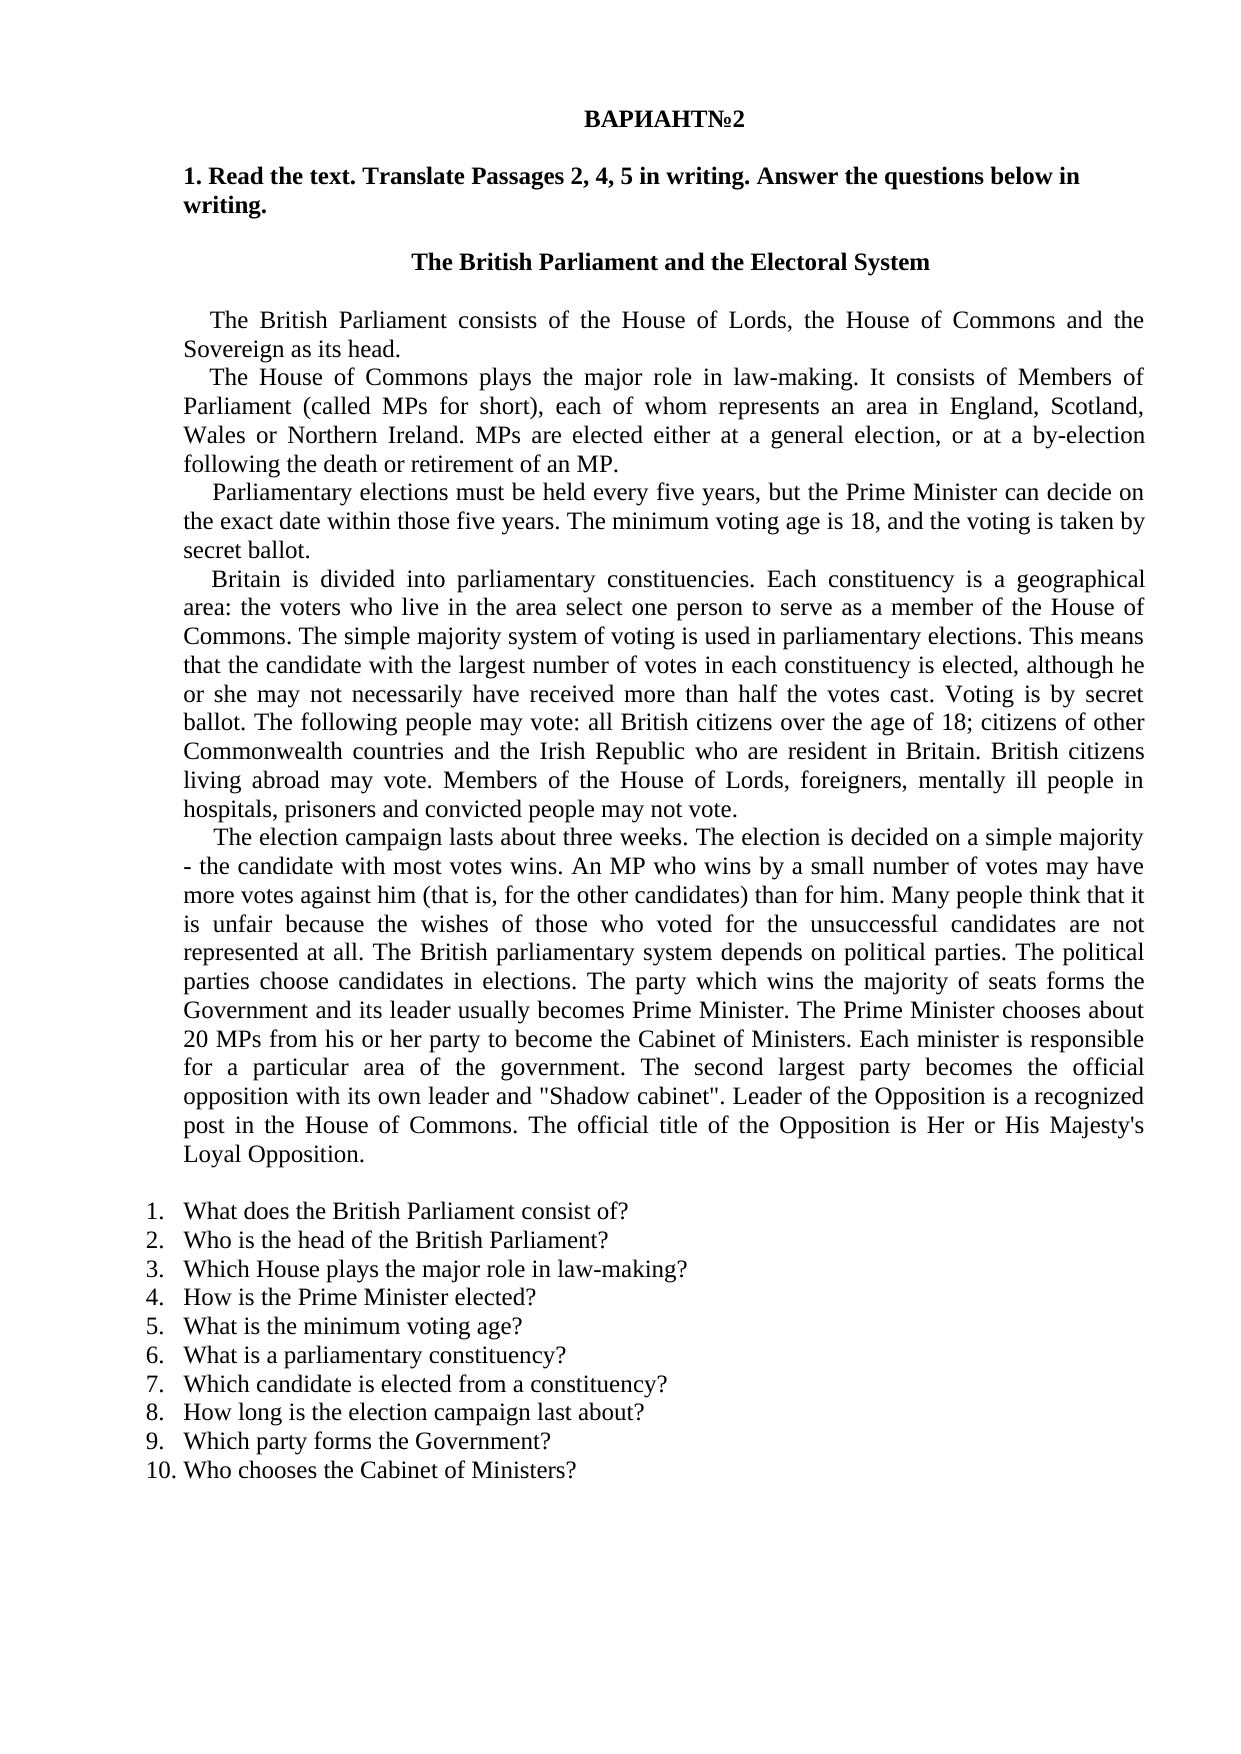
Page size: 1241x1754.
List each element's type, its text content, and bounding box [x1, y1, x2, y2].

list What does the British Parliament consist of? [146, 1196, 1146, 1225]
text The British Parliament consists of the House of Lords, the House of Commons and the Sovereign as its head. [183, 305, 1146, 362]
text 1. Read the text. Translate Passages 2, 4, writing. Answer the questions below in writing. [183, 161, 1146, 219]
list What is the minimum voting age? [146, 1311, 1146, 1340]
text Parliamentary elections must be held every five years, but the Prime Minister can decide on the exact date within those five years. The minimum voting age is 18, and the voting is taken by secret ballot. [183, 477, 1146, 564]
text The House of Commons plays the major role in law-making. It consists of Members of Parliament (called MPs for short), each of whom represents an area in , , or . MPs are elected either at a general election, or at a by-election following the death or retirement of an MP. [183, 362, 1146, 477]
text is divided into parliamentary constituencies. Each constituency is a geographical area: the voters who live in the area select one person to serve as a member of the House of Commons. The simple majority system of voting is used in parliamentary elections. This means that the candidate with the largest number of votes in each constituency is elected, although he or she may not necessarily have received more than half the votes cast. Voting is by secret ballot. The following people may vote: all British citizens over the age of 18; citizens of other Commonwealth countries and the who are resident in . British citizens living abroad may vote. Members of the House of Lords, foreigners, mentally ill people in hospitals, prisoners and convicted people may not vote. [183, 564, 1146, 822]
list What is a parliamentary constituency? [146, 1340, 1146, 1369]
list Which candidate is elected from a constituency? [146, 1369, 1146, 1397]
list Who is the head of the British Parliament? [146, 1225, 1146, 1254]
list Which party forms the Government? [146, 1426, 1146, 1455]
list Which House plays the major role in law-making? [146, 1254, 1146, 1282]
text The British Parliament and the Electoral System [183, 247, 1146, 276]
list How is the Prime Minister elected? [146, 1282, 1146, 1311]
text ВАРИАНТ№2 [183, 104, 1146, 132]
list How long is the election campaign last about? [146, 1397, 1146, 1426]
text The election campaign lasts about three weeks. The election is decided on a simple majority - the candidate with most votes wins. An MP who wins by a small number of votes may have more votes against him (that is, for the other candidates) than for him. Many people think that it is unfair because the wishes of those who voted for the unsuccessful candidates are not represented at all. The British parliamentary system depends on political parties. The political parties choose candidates in elections. The party which wins the majority of seats forms the Government and its leader usually becomes Prime Minister. The Prime Minister chooses about 20 MPs from his or her party to become the Cabinet of Ministers. Each minister is responsible for a particular area of the government. The second largest party becomes the official opposition with its own leader and "Shadow cabinet". Leader of the Opposition is a recognized post in the House of Commons. The official title of the Opposition is Her or His Majesty's Loyal Opposition. [183, 822, 1146, 1167]
list Who chooses the Cabinet of Ministers? [146, 1455, 1146, 1484]
